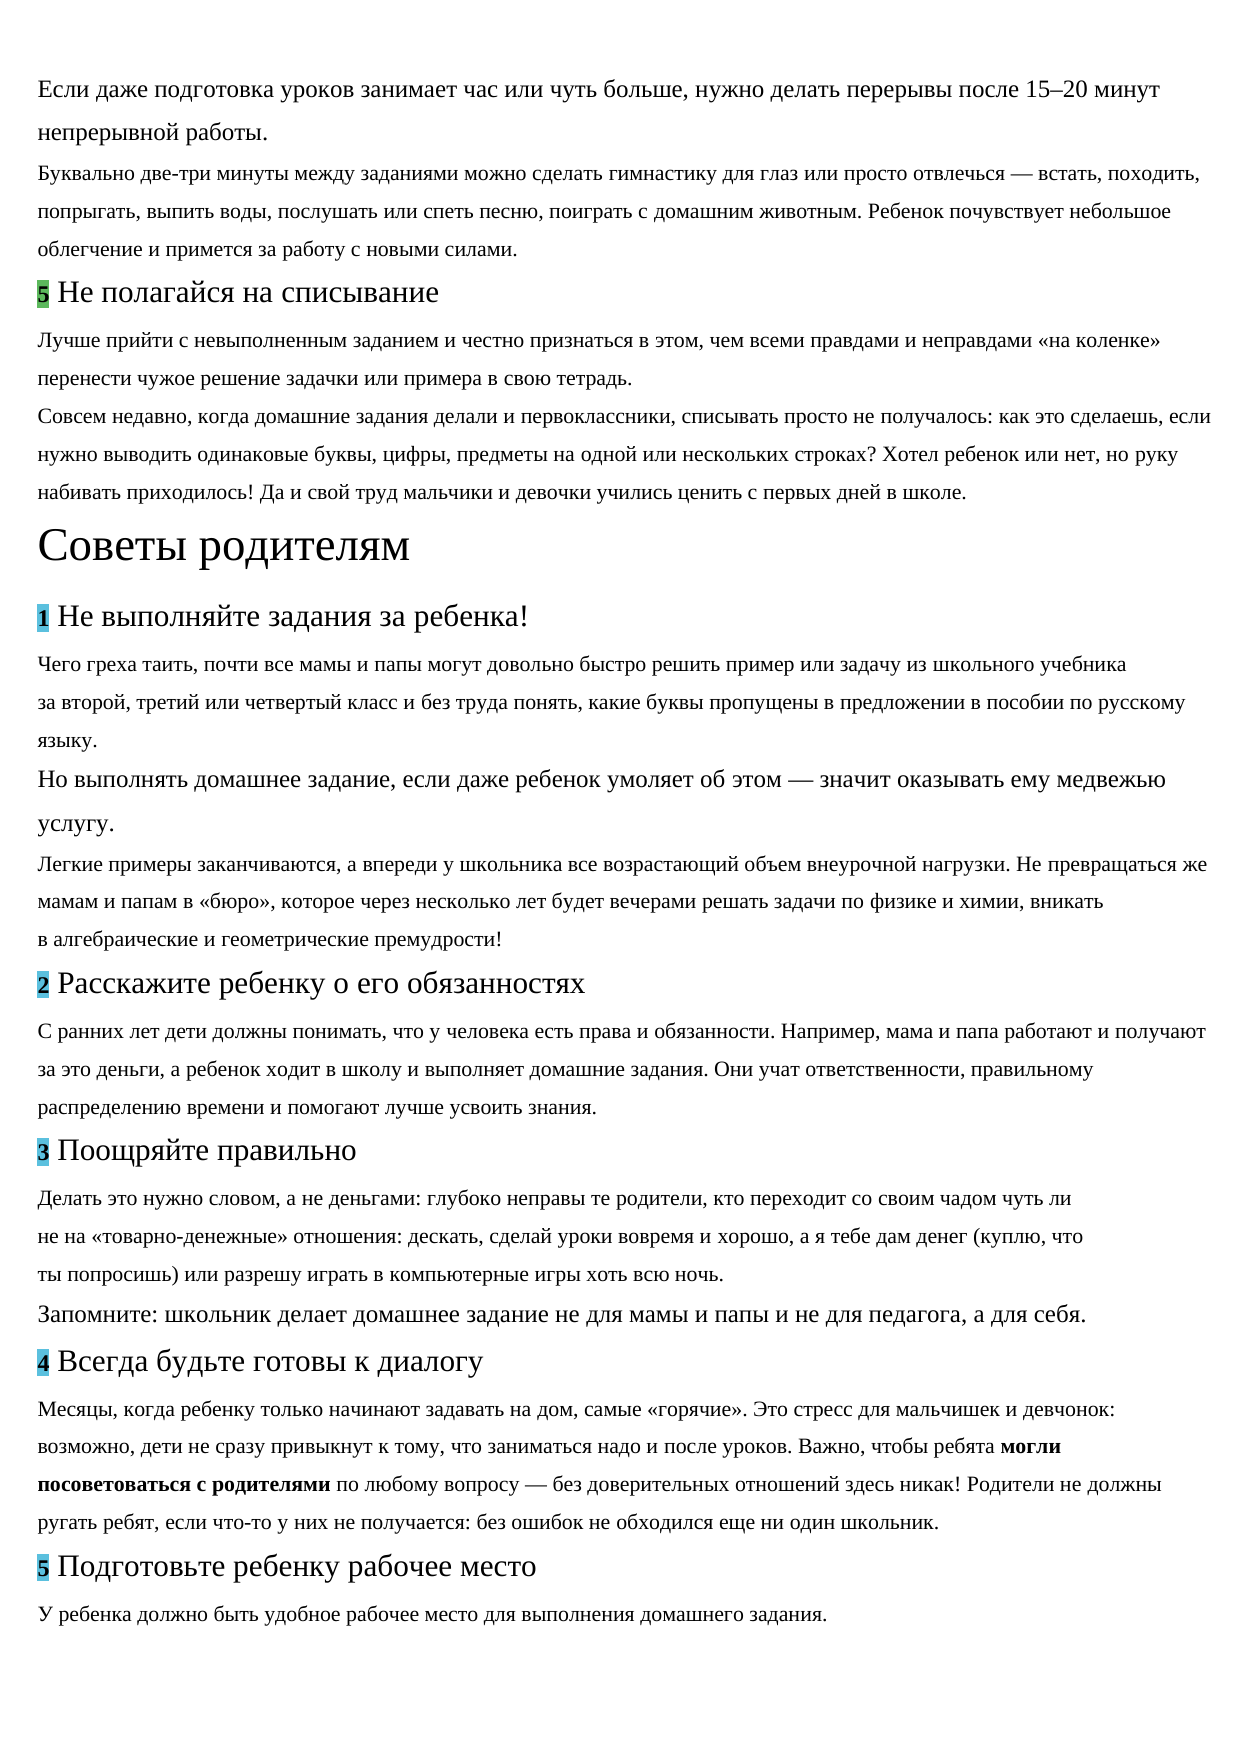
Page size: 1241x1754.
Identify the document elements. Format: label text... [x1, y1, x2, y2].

text С ранних лет дети должны понимать, что у человека есть права и обязанности. Например, мама и папа работают и получают за это деньги, а ребенок ходит в школу и выполняет домашние задания. Они учат ответственности, правильному распределению времени и помогают лучше усвоить знания. [37, 1018, 1215, 1119]
text Чего греха таить, почти все мамы и папы могут довольно быстро решить пример или задачу из школьного учебника за второй, третий или четвертый класс и без труда понять, какие буквы пропущены в предложении в пособии по русскому языку. [37, 651, 1215, 752]
text Месяцы, когда ребенку только начинают задавать на дом, самые «горячие». Это стресс для мальчишек и девчонок: возможно, дети не сразу привыкнут к тому, что заниматься надо и после уроков. Важно, чтобы ребята могли посоветоваться с родителями по любому вопросу — без доверительных отношений здесь никак! Родители не должны ругать ребят, если что-то у них не получается: без ошибок не обходился еще ни один школьник. [37, 1396, 1215, 1534]
text Лучше прийти с невыполненным заданием и честно признаться в этом, чем всеми правдами и неправдами «на коленке» перенести чужое решение задачки или примера в свою тетрадь. [37, 327, 1215, 390]
text 1 Не выполняйте задания за ребенка! [37, 597, 1215, 633]
text 2 Расскажите ребенку о его обязанностях [37, 964, 1215, 1000]
text Советы родителям [37, 516, 1215, 570]
text Но выполнять домашнее задание, если даже ребенок умоляет об этом — значит оказывать ему медвежью услугу. [37, 764, 1215, 836]
text Если даже подготовка уроков занимает час или чуть больше, нужно делать перерывы после 15–20 минут непрерывной работы. [37, 74, 1215, 146]
text 5 Подготовьте ребенку рабочее место [37, 1547, 1215, 1583]
text 5 Не полагайся на списывание [37, 273, 1215, 309]
text Буквально две-три минуты между заданиями можно сделать гимнастику для глаз или просто отвлечься — встать, походить, попрыгать, выпить воды, послушать или спеть песню, поиграть с домашним животным. Ребенок почувствует небольшое облегчение и примется за работу с новыми силами. [37, 160, 1215, 261]
text У ребенка должно быть удобное рабочее место для выполнения домашнего задания. [37, 1601, 1215, 1626]
text Легкие примеры заканчиваются, а впереди у школьника все возрастающий объем внеурочной нагрузки. Не превращаться же мамам и папам в «бюро», которое через несколько лет будет вечерами решать задачи по физике и химии, вникать в алгебраические и геометрические премудрости! [37, 851, 1215, 952]
text Совсем недавно, когда домашние задания делали и первоклассники, списывать просто не получалось: как это сделаешь, если нужно выводить одинаковые буквы, цифры, предметы на одной или нескольких строках? Хотел ребенок или нет, но руку набивать приходилось! Да и свой труд мальчики и девочки учились ценить с первых дней в школе. [37, 403, 1215, 504]
text 4 Всегда будьте готовы к диалогу [37, 1342, 1215, 1378]
text 3 Поощряйте правильно [37, 1131, 1215, 1167]
text Делать это нужно словом, а не деньгами: глубоко неправы те родители, кто переходит со своим чадом чуть ли не на «товарно-денежные» отношения: дескать, сделай уроки вовремя и хорошо, а я тебе дам денег (куплю, что ты попросишь) или разрешу играть в компьютерные игры хоть всю ночь. [37, 1185, 1215, 1286]
text Запомните: школьник делает домашнее задание не для мамы и папы и не для педагога, а для себя. [37, 1299, 1215, 1327]
